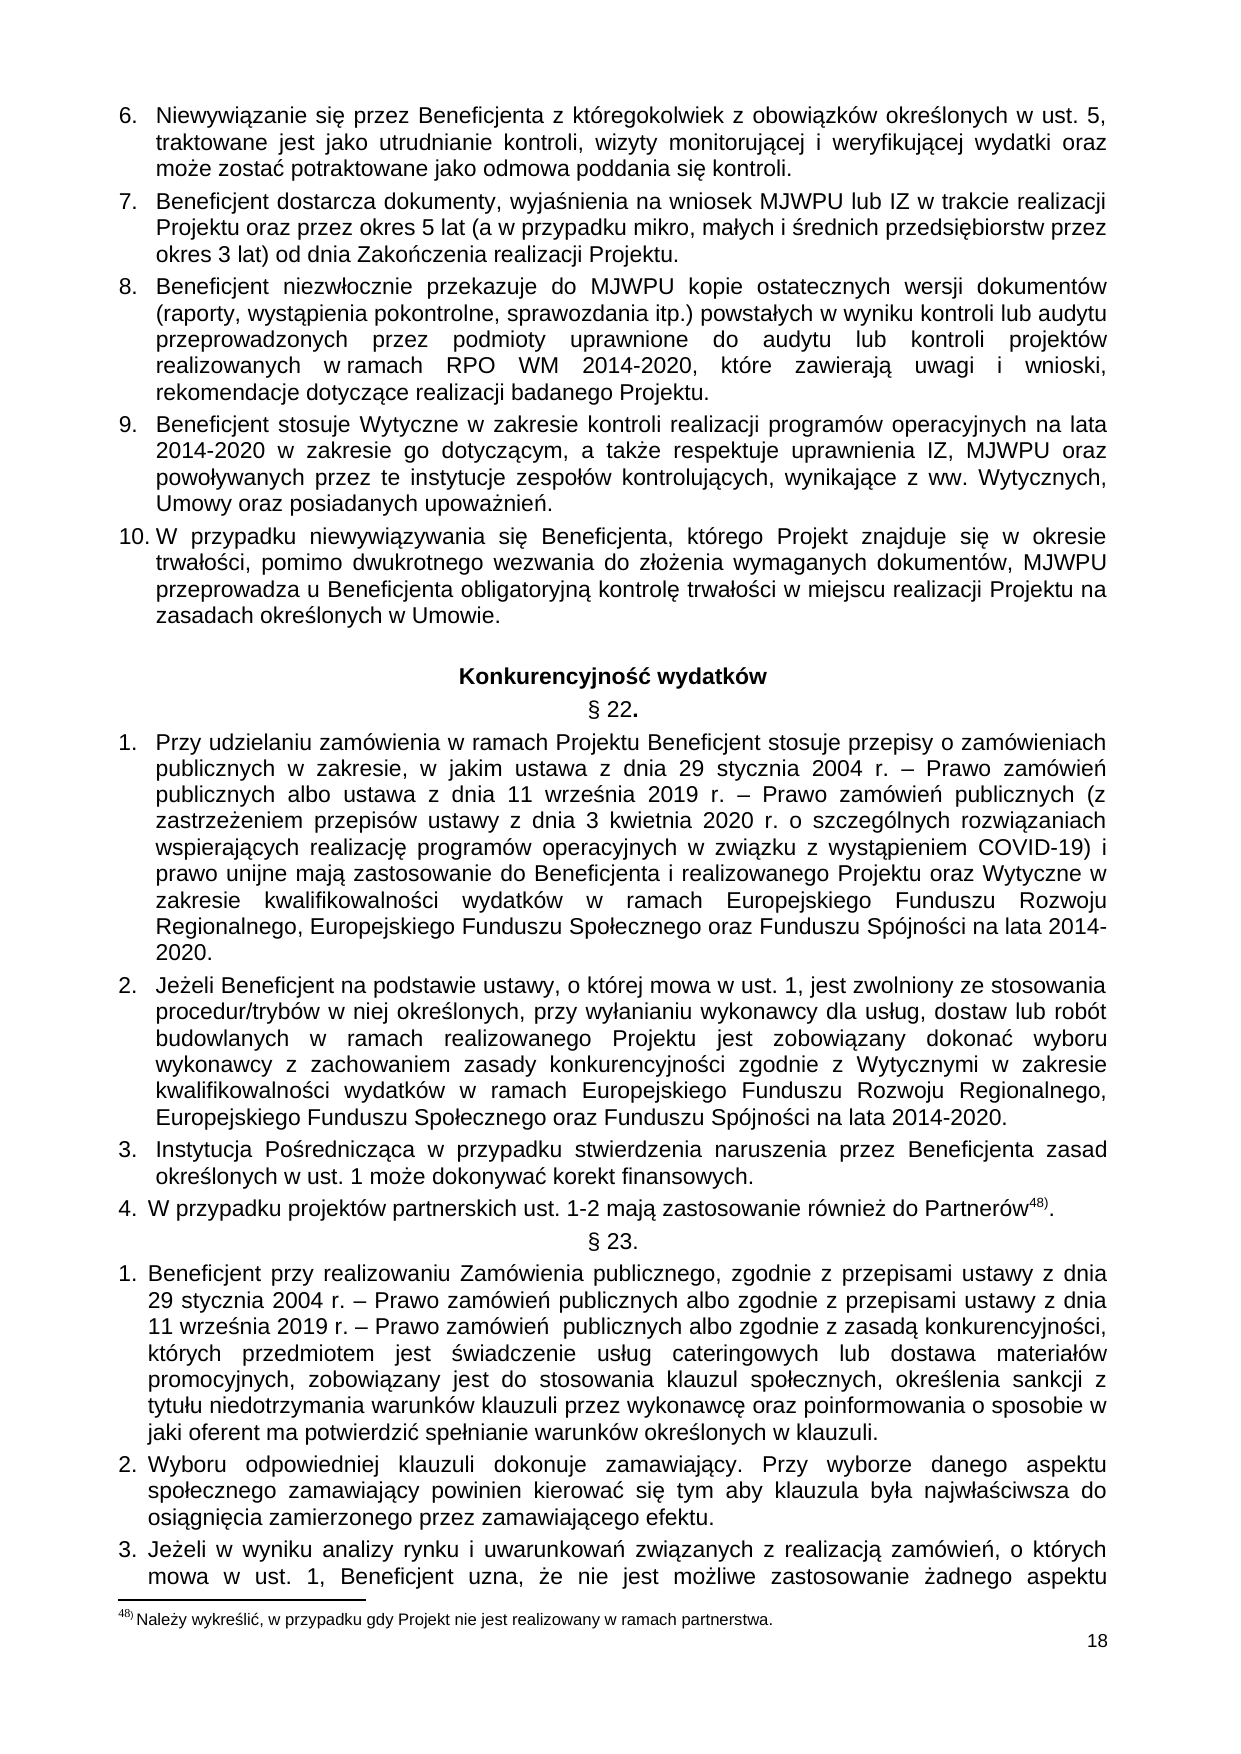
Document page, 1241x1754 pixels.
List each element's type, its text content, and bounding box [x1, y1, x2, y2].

list W przypadku projektów partnerskich ust. 1-2 mają zastosowanie również do Partnerów). [118, 1195, 1107, 1222]
list Beneficjent stosuje Wytyczne w zakresie kontroli realizacji programów operacyjnych na lata 2014-2020 w zakresie go dotyczącym, a także respektuje uprawnienia IZ, MJWPU oraz powoływanych przez te instytucje zespołów kontrolujących, wynikające z ww. Wytycznych, Umowy oraz posiadanych upoważnień. [118, 411, 1107, 517]
list Beneficjent niezwłocznie przekazuje do MJWPU kopie ostatecznych wersji dokumentów (raporty, wystąpienia pokontrolne, sprawozdania itp.) powstałych w wyniku kontroli lub audytu przeprowadzonych przez podmioty uprawnione do audytu lub kontroli projektów realizowanych w ramach RPO WM 2014-2020, które zawierają uwagi i wnioski, rekomendacje dotyczące realizacji badanego Projektu. [118, 273, 1107, 405]
list Wyboru odpowiedniej klauzuli dokonuje zamawiający. Przy wyborze danego aspektu społecznego zamawiający powinien kierować się tym aby klauzula była najwłaściwsza do osiągnięcia zamierzonego przez zamawiającego efektu. [118, 1451, 1107, 1530]
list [118, 1536, 1107, 1589]
list W przypadku niewywiązywania się Beneficjenta, którego Projekt znajduje się w okresie trwałości, pomimo dwukrotnego wezwania do złożenia wymaganych dokumentów, MJWPU przeprowadza u Beneficjenta obligatoryjną kontrolę trwałości w miejscu realizacji Projektu na zasadach określonych w Umowie. [118, 523, 1107, 628]
list Instytucja Pośrednicząca w przypadku stwierdzenia naruszenia przez Beneficjenta zasad określonych w ust. 1 może dokonywać korekt finansowych. [118, 1136, 1107, 1189]
list Przy udzielaniu zamówienia w ramach Projektu Beneficjent stosuje przepisy o zamówieniach publicznych w zakresie, w jakim ustawa z dnia 29 stycznia 2004 r. – Prawo zamówień publicznych albo ustawa z dnia 11 września 2019 r. – Prawo zamówień publicznych (z zastrzeżeniem przepisów ustawy z dnia 3 kwietnia 2020 r. o szczególnych rozwiązaniach wspierających realizację programów operacyjnych w związku z wystąpieniem COVID-19) i prawo unijne mają zastosowanie do Beneficjenta i realizowanego Projektu oraz Wytyczne w zakresie kwalifikowalności wydatków w ramach Europejskiego Funduszu Rozwoju Regionalnego, Europejskiego Funduszu Społecznego oraz Funduszu Spójności na lata 2014-2020. [118, 728, 1107, 966]
list Niewywiązanie się przez Beneficjenta z któregokolwiek z obowiązków określonych w ust. 5, traktowane jest jako utrudnianie kontroli, wizyty monitorującej i weryfikującej wydatki oraz może zostać potraktowane jako odmowa poddania się kontroli. [118, 102, 1107, 182]
list Beneficjent przy realizowaniu Zamówienia publicznego, zgodnie z przepisami ustawy z dnia 29 stycznia 2004 r. – Prawo zamówień publicznych albo zgodnie z przepisami ustawy z dnia 11 września 2019 r. – Prawo zamówień publicznych albo zgodnie z zasadą konkurencyjności, których przedmiotem jest świadczenie usług cateringowych lub dostawa materiałów promocyjnych, zobowiązany jest do stosowania klauzul społecznych, określenia sankcji z tytułu niedotrzymania warunków klauzuli przez wykonawcę oraz poinformowania o sposobie w jaki oferent ma potwierdzić spełnianie warunków określonych w klauzuli. [118, 1260, 1107, 1445]
subtitle § 23. [118, 1228, 1107, 1254]
list Beneficjent dostarcza dokumenty, wyjaśnienia na wniosek MJWPU lub IZ w trakcie realizacji Projektu oraz przez okres 5 lat (a w przypadku mikro, małych i średnich przedsiębiorstw przez okres 3 lat) od dnia Zakończenia realizacji Projektu. [118, 188, 1107, 267]
list Jeżeli Beneficjent na podstawie ustawy, o której mowa w ust. 1, jest zwolniony ze stosowania procedur/trybów w niej określonych, przy wyłanianiu wykonawcy dla usług, dostaw lub robót budowlanych w ramach realizowanego Projektu jest zobowiązany dokonać wyboru wykonawcy z zachowaniem zasady konkurencyjności zgodnie z Wytycznymi w zakresie kwalifikowalności wydatków w ramach Europejskiego Funduszu Rozwoju Regionalnego, Europejskiego Funduszu Społecznego oraz Funduszu Spójności na lata 2014-2020. [118, 972, 1107, 1130]
subtitle § 22. [118, 696, 1107, 722]
subtitle Konkurencyjność wydatków [118, 663, 1107, 689]
